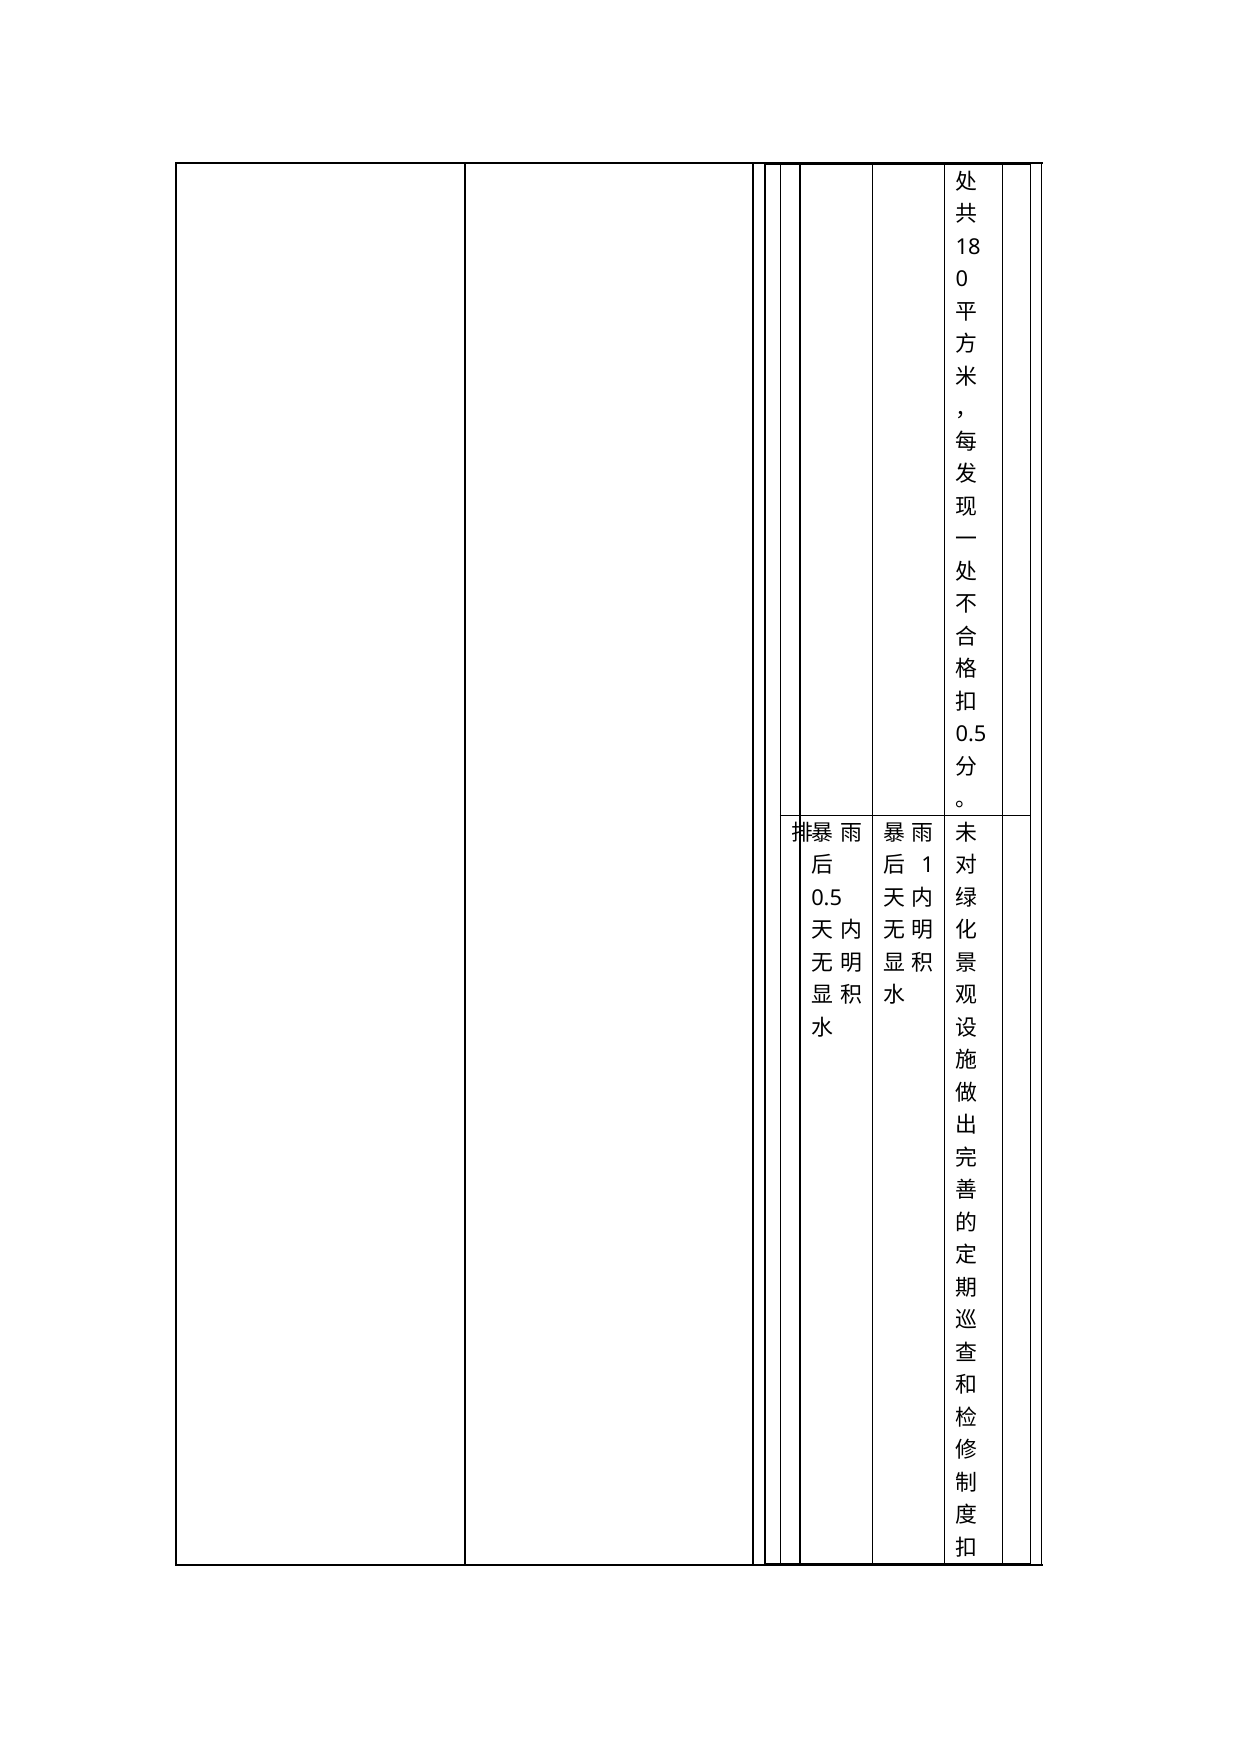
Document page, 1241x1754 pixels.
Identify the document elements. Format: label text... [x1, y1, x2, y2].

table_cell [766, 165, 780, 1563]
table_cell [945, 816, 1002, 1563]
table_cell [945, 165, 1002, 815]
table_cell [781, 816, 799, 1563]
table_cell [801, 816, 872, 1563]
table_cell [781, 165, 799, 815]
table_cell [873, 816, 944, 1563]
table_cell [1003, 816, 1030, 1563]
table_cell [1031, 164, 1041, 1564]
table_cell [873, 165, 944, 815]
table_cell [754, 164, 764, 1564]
table_cell [466, 164, 752, 1564]
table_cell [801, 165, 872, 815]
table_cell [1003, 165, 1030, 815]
table_cell 1 [177, 164, 464, 1564]
